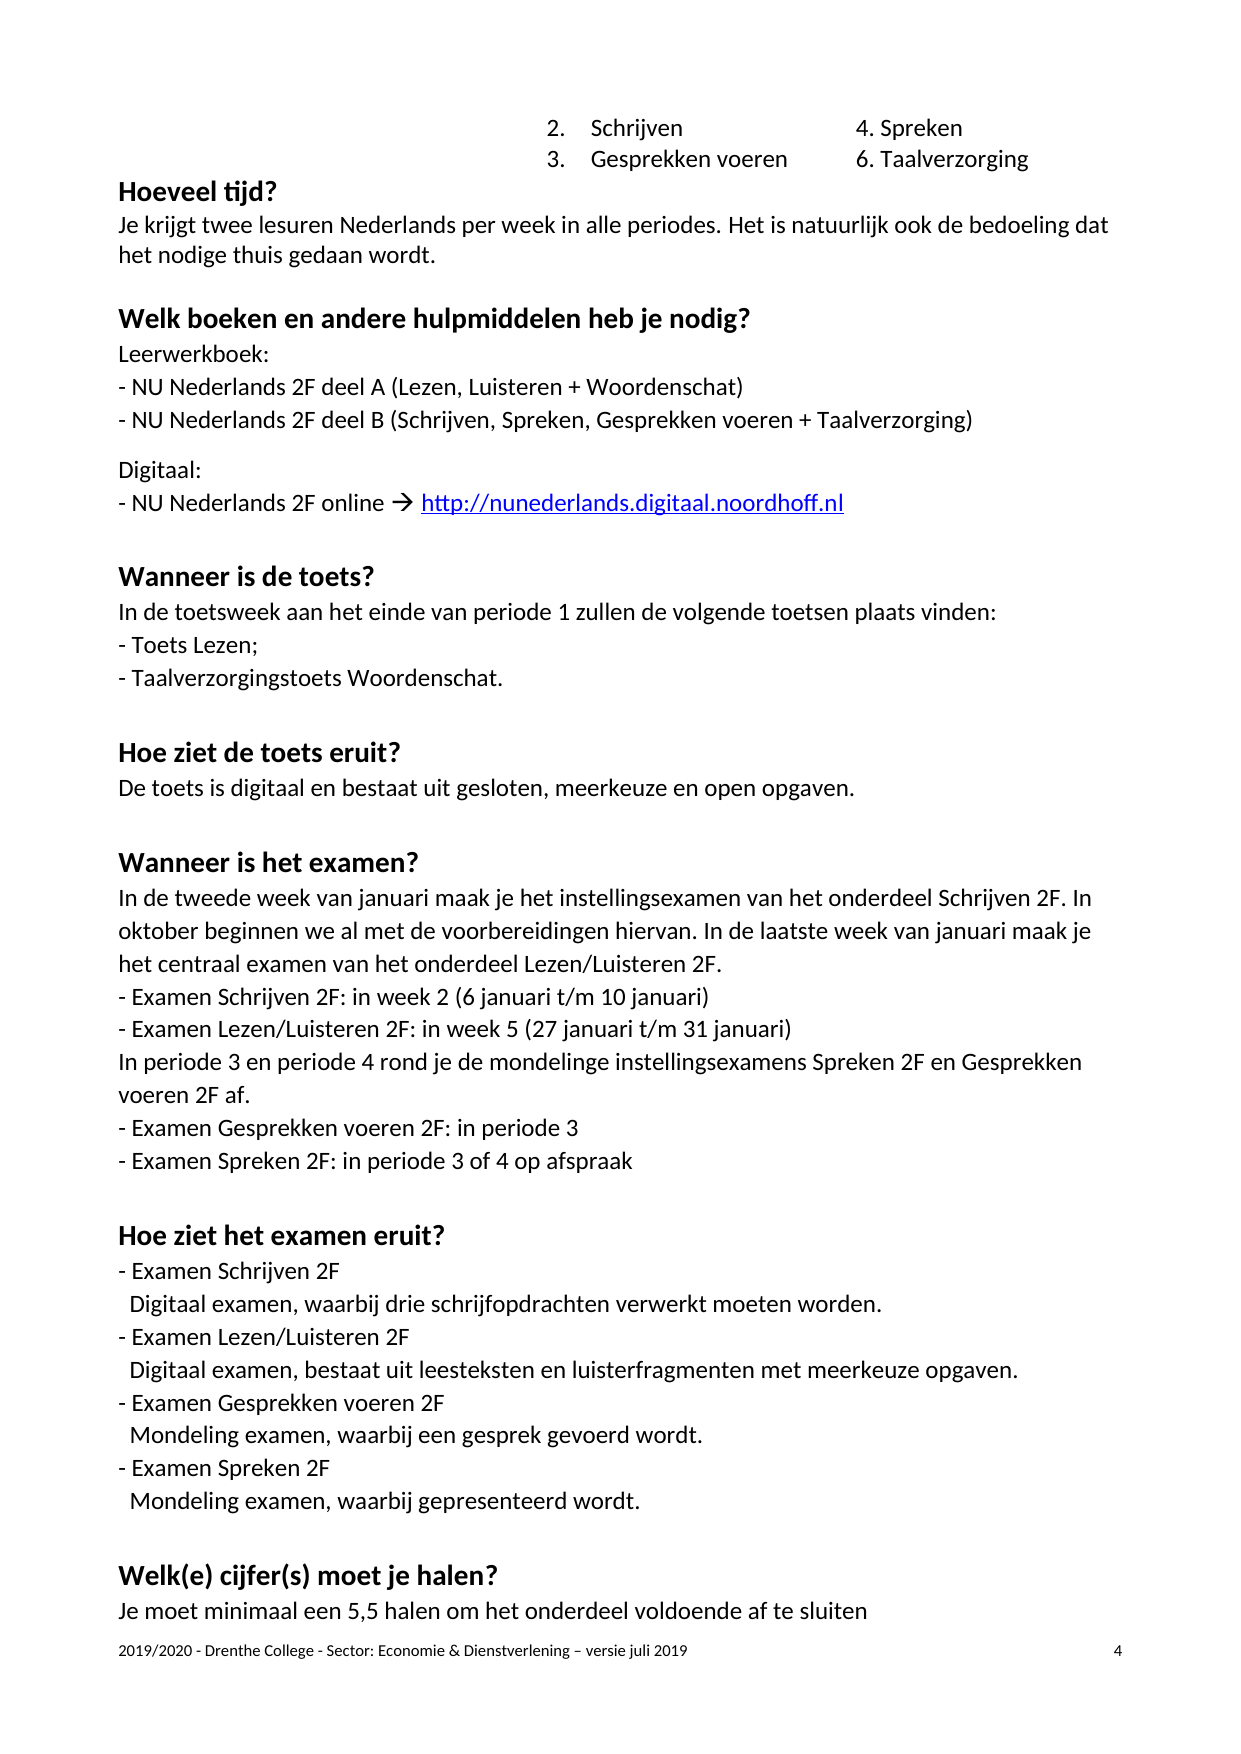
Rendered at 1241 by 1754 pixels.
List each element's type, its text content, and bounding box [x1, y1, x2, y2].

text 2. Schrijven 4. Spreken [118, 112, 1122, 143]
text Je krijgt twee lesuren Nederlands per week in alle periodes. Het is natuurlijk ook de bedoeling dat het nodige thuis gedaan wordt. [118, 209, 1122, 270]
text Welk boeken en andere hulpmiddelen heb je nodig? Leerwerkboek: - NU Nederlands 2F deel A (Lezen, Luisteren + Woordenschat) - NU Nederlands 2F deel B (Schrijven, Spreken, Gesprekken voeren + Taalverzorging) [118, 300, 1122, 435]
text 3. Gesprekken voeren 6. Taalverzorging [118, 143, 1122, 173]
text Digitaal: - NU Nederlands 2F online http://nunederlands.digitaal.noordhoff.nl Wanneer is de toets? In de toetsweek aan het einde van periode 1 zullen de volgende toetsen plaats vinden: - Toets Lezen; - Taalverzorgingstoets Woordenschat. Hoe ziet de toets eruit? De toets is digitaal en bestaat uit gesloten, meerkeuze en open opgaven. Wanneer is het examen? In de tweede week van januari maak je het instellingsexamen van het onderdeel Schrijven 2F. In oktober beginnen we al met de voorbereidingen hiervan. In de laatste week van januari maak je het centraal examen van het onderdeel Lezen/Luisteren 2F. - Examen Schrijven 2F: in week 2 (6 januari t/m 10 januari) - Examen Lezen/Luisteren 2F: in week 5 (27 januari t/m 31 januari) In periode 3 en periode 4 rond je de mondelinge instellingsexamens Spreken 2F en Gesprekken voeren 2F af. - Examen Gesprekken voeren 2F: in periode 3 - Examen Spreken 2F: in periode 3 of 4 op afspraak Hoe ziet het examen eruit? - Examen Schrijven 2F Digitaal examen, waarbij drie schrijfopdrachten verwerkt moeten worden. - Examen Lezen/Luisteren 2F Digitaal examen, bestaat uit leesteksten en luisterfragmenten met meerkeuze opgaven. - Examen Gesprekken voeren 2F Mondeling examen, waarbij een gesprek gevoerd wordt. - Examen Spreken 2F Mondeling examen, waarbij gepresenteerd wordt. Welk(e) cijfer(s) moet je halen? Je moet minimaal een 5,5 halen om het onderdeel voldoende af te sluiten [118, 454, 1122, 1626]
subtitle Hoeveel tijd? [118, 173, 1122, 209]
